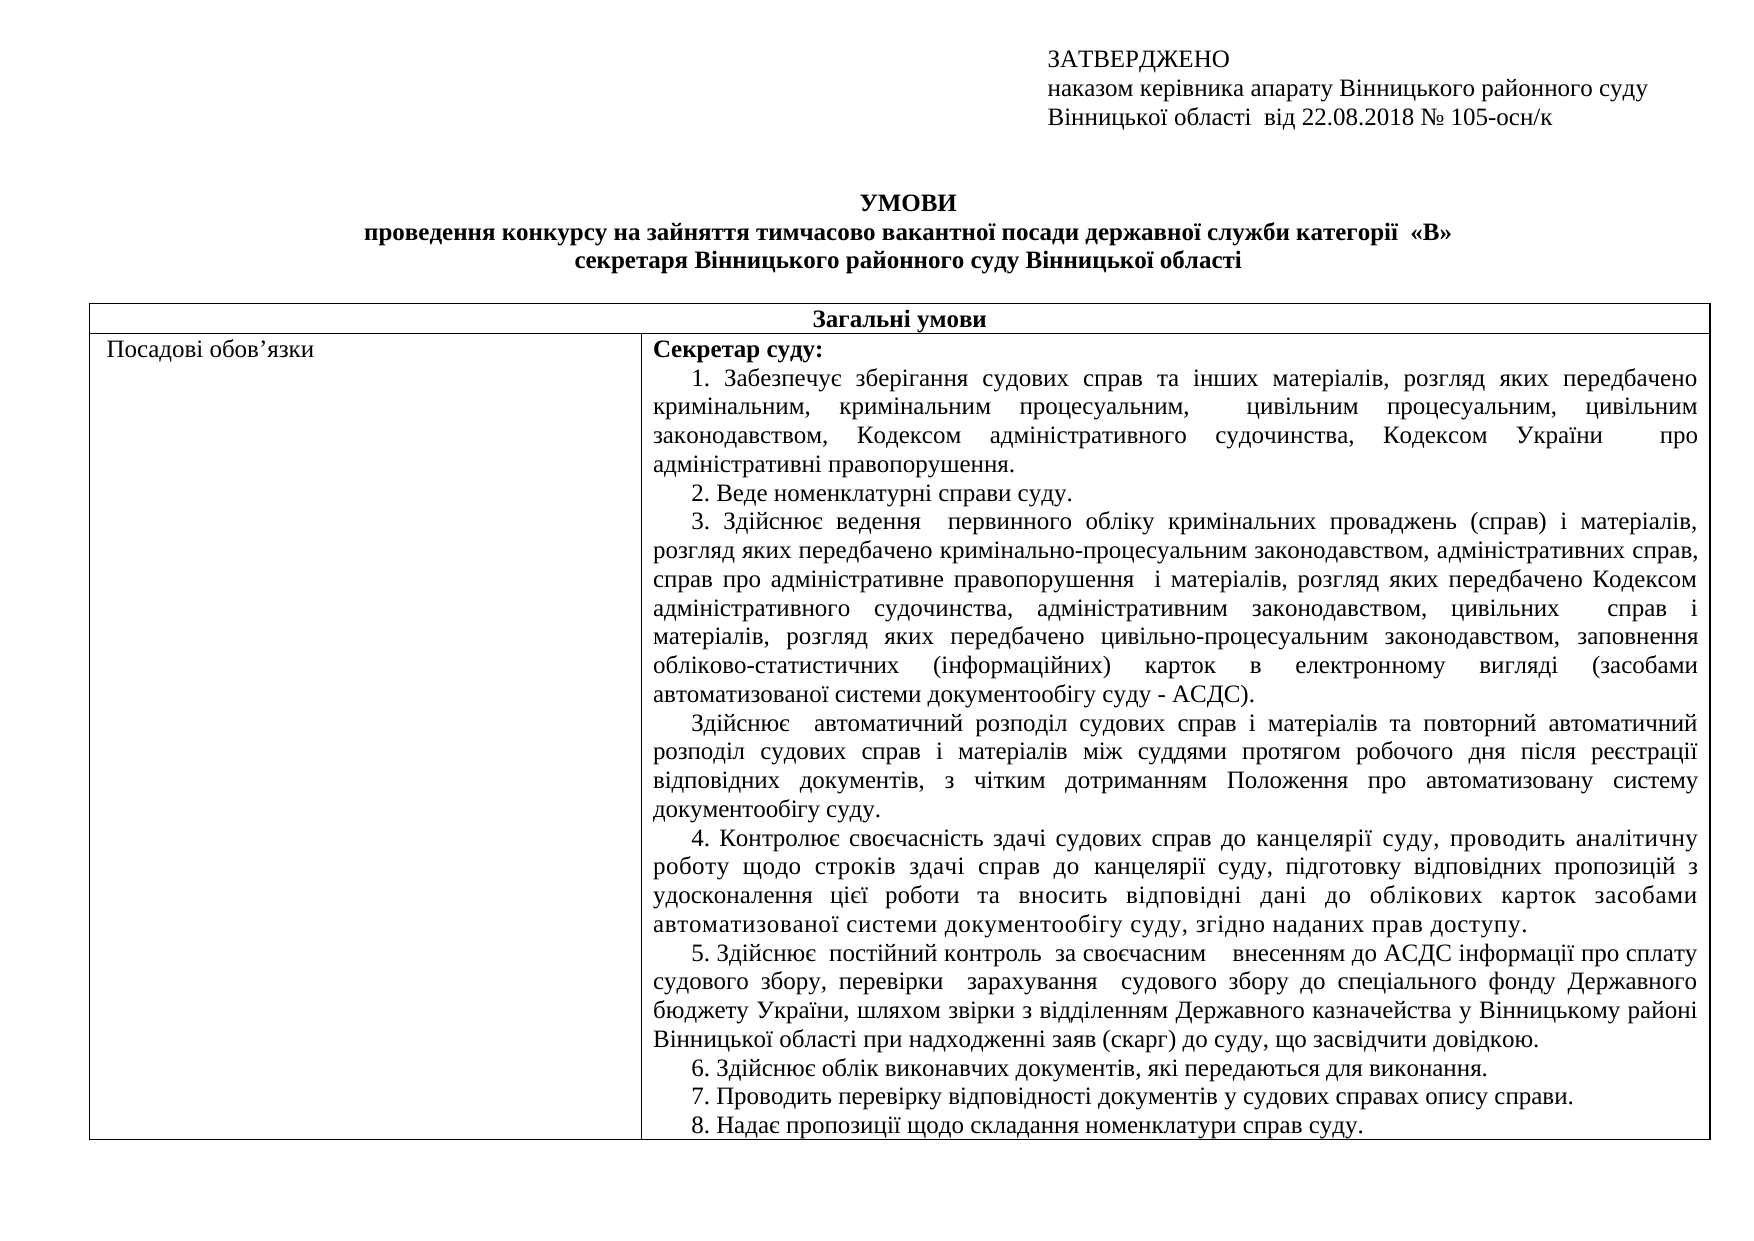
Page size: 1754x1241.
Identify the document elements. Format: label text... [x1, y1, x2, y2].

text наказом керівника апарату Вінницького районного суду [974, 73, 1728, 102]
table_cell Посадові обов’язки [90, 334, 641, 1139]
text секретаря Вінницького районного суду Вінницької області [89, 246, 1728, 274]
text проведення конкурсу на зайняття тимчасово вакантної посади державної служби категорії «В» [89, 217, 1728, 246]
text Вінницької області від 22.08.2018 № 105-осн/к [974, 102, 1728, 131]
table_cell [642, 334, 1709, 1139]
text УМОВИ [89, 188, 1728, 217]
text ЗАТВЕРДЖЕНО [973, 44, 1728, 73]
table_header Загальні умови [90, 304, 1709, 333]
